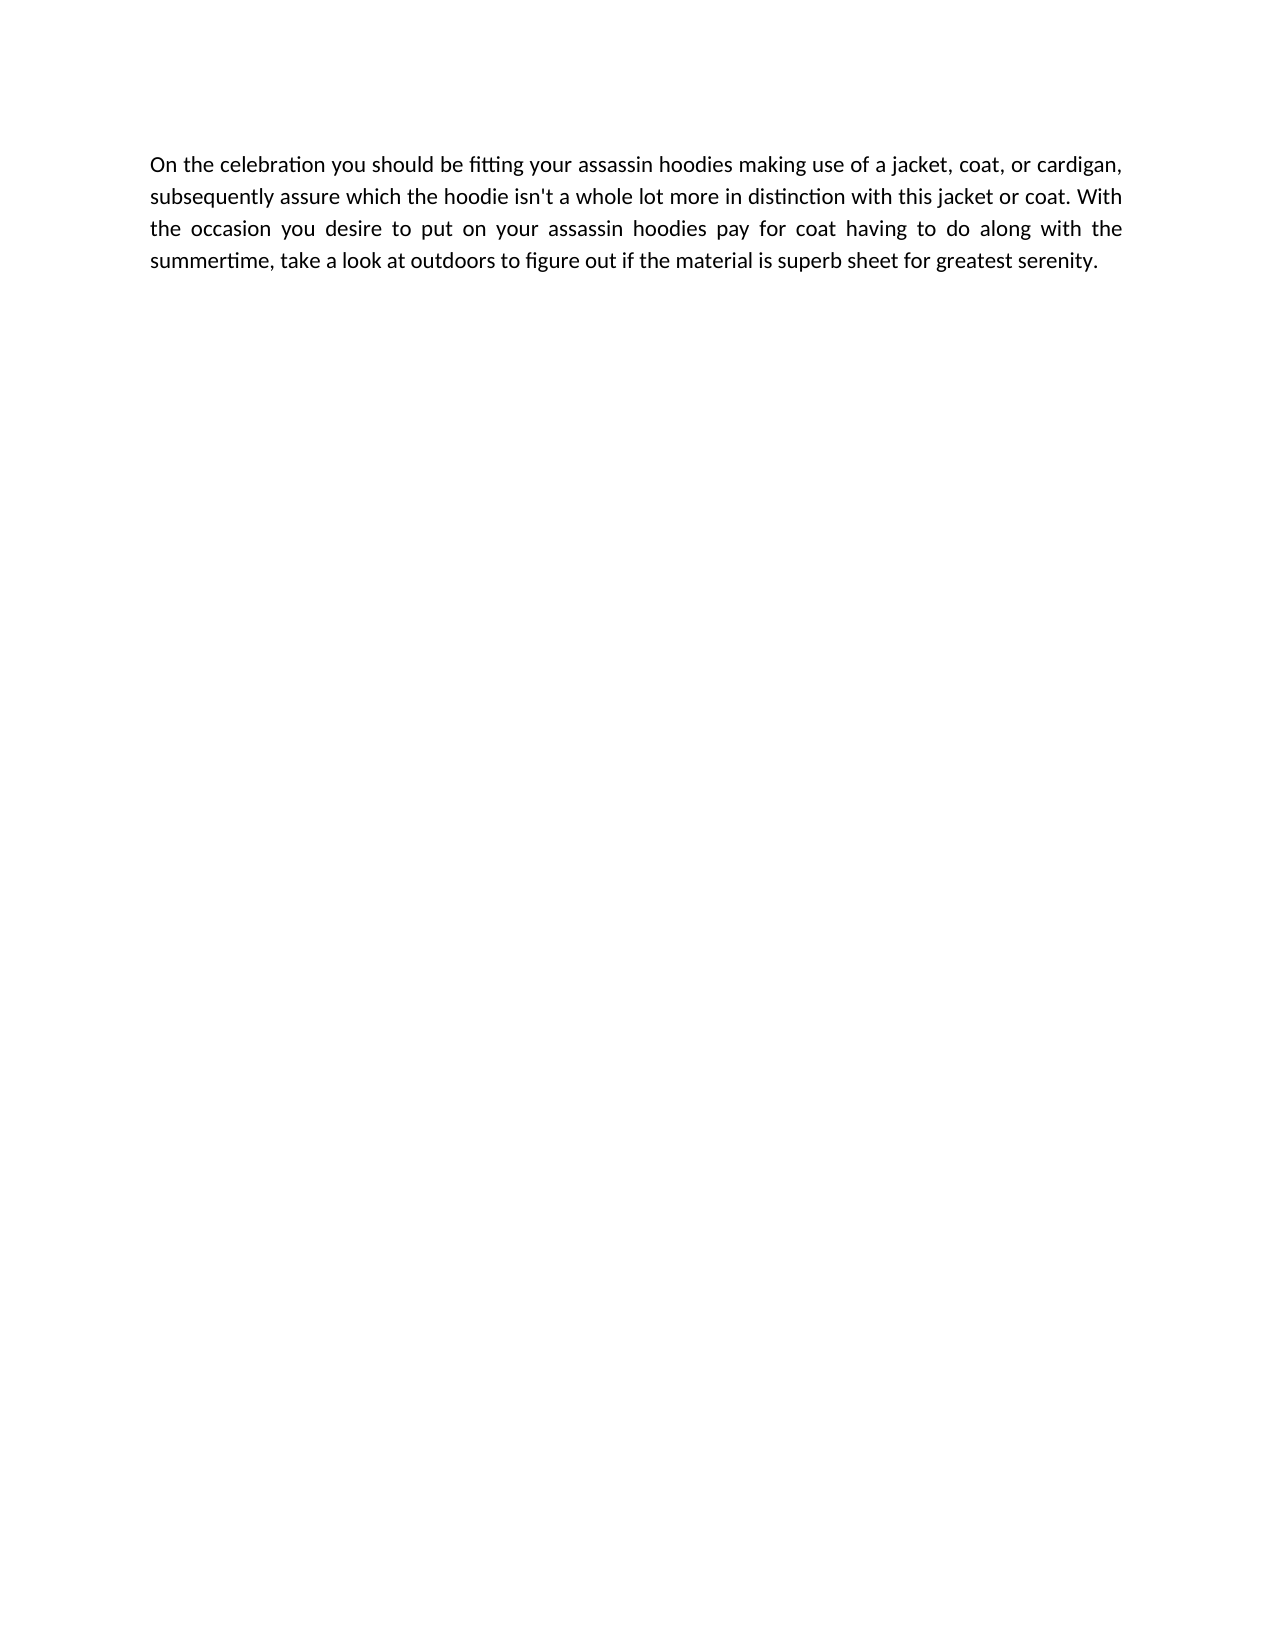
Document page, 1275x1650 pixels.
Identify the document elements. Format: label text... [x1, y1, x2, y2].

text On the celebration you should be fitting your assassin hoodies making use of a jacket, coat, or cardigan, subsequently assure which the hoodie isn't a whole lot more in distinction with this jacket or coat. With the occasion you desire to put on your assassin hoodies pay for coat having to do along with the summertime, take a look at outdoors to figure out if the material is superb sheet for greatest serenity. [150, 150, 1125, 274]
